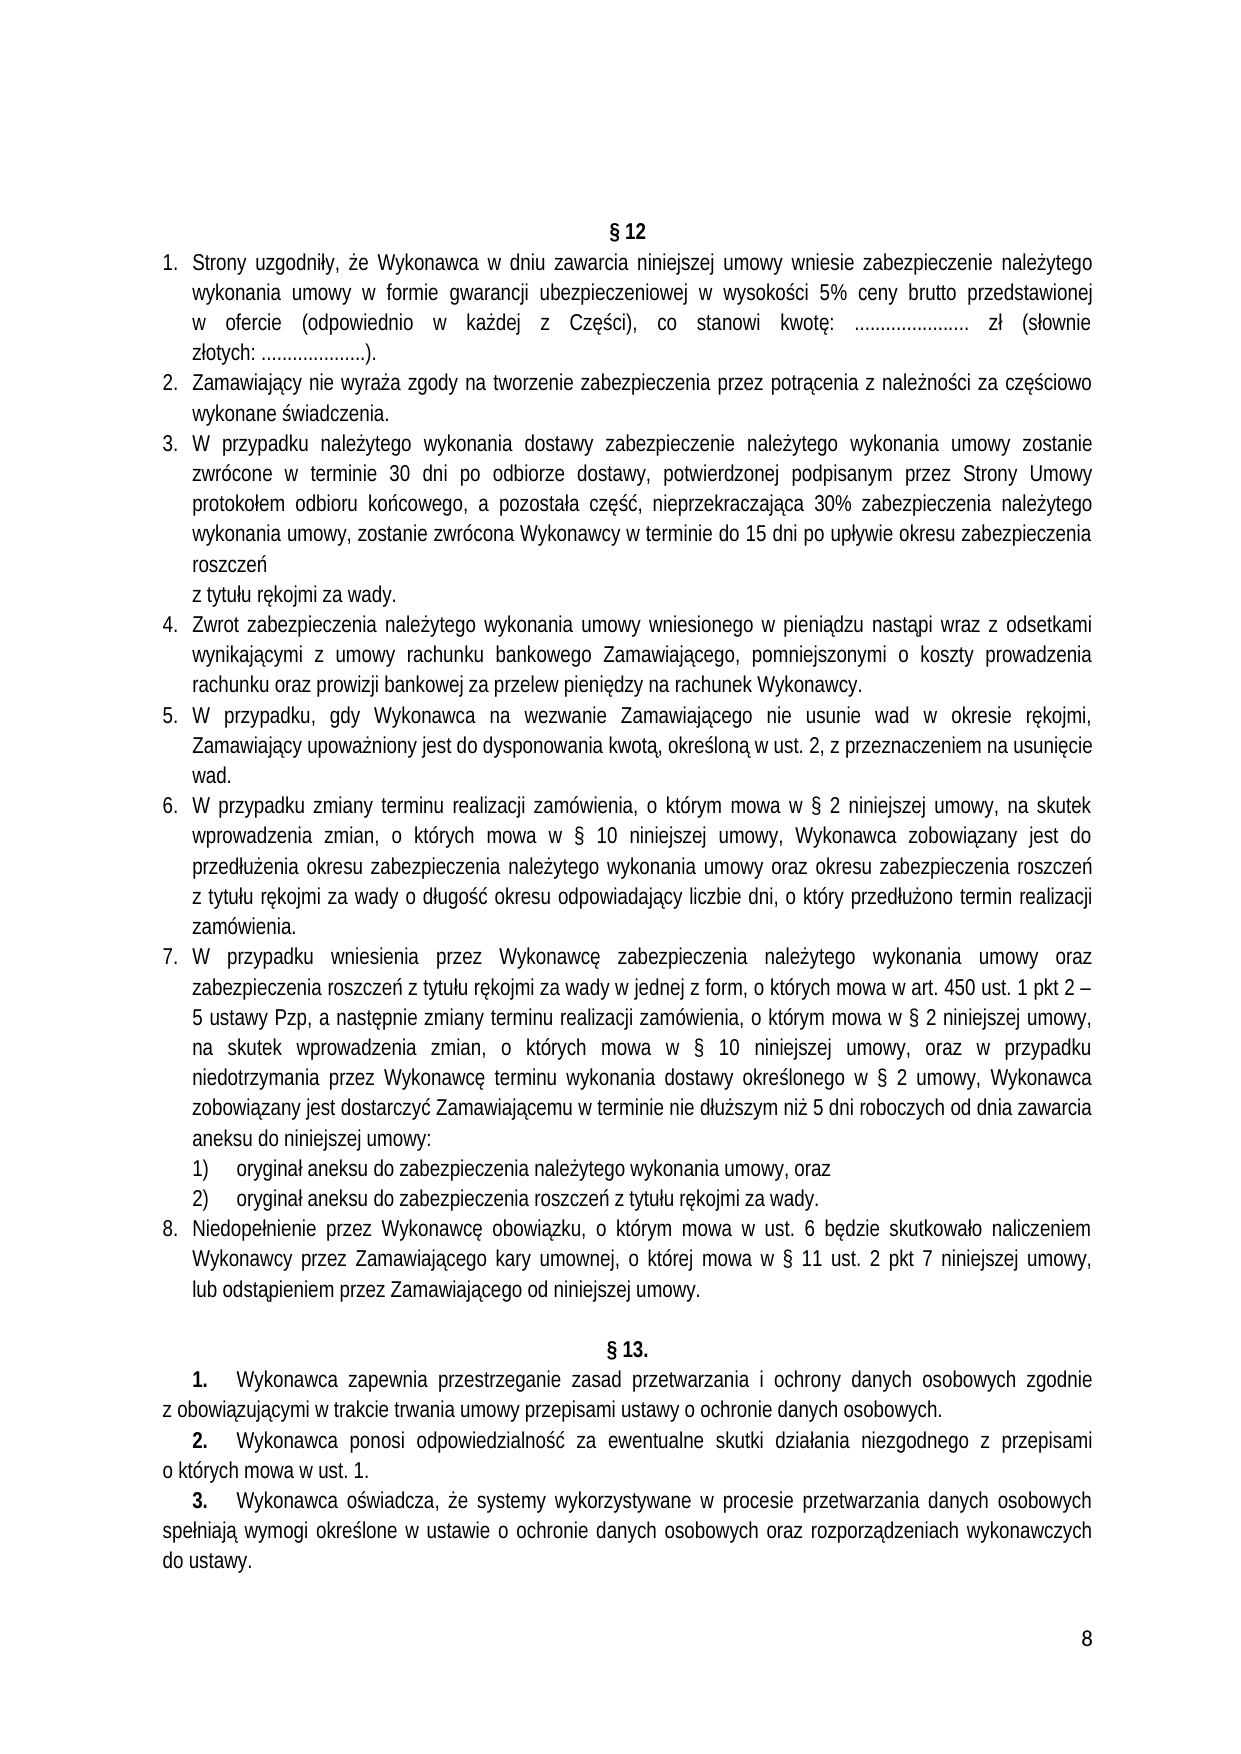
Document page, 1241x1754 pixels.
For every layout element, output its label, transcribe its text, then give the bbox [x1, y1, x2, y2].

list W przypadku wniesienia przez Wykonawcę zabezpieczenia należytego wykonania umowy oraz zabezpieczenia roszczeń z tytułu rękojmi za wady w jednej z form, o których mowa w art. 450 ust. 1 pkt 2 – 5 ustawy Pzp, a następnie zmiany terminu realizacji zamówienia, o którym mowa w § 2 niniejszej umowy, na skutek wprowadzenia zmian, o których mowa w § 10 niniejszej umowy, oraz w przypadku niedotrzymania przez Wykonawcę terminu wykonania dostawy określonego w § 2 umowy, Wykonawca zobowiązany jest dostarczyć Zamawiającemu w terminie nie dłuższym niż 5 dni roboczych od dnia zawarcia aneksu do niniejszej umowy: [162, 943, 1093, 1151]
text § 12 [162, 218, 1093, 244]
text § 13. [162, 1336, 1093, 1362]
list Wykonawca zapewnia przestrzeganie zasad przetwarzania i ochrony danych osobowych zgodnie z obowiązującymi w trakcie trwania umowy przepisami ustawy o ochronie danych osobowych. [162, 1366, 1093, 1423]
list W przypadku zmiany terminu realizacji zamówienia, o którym mowa w § 2 niniejszej umowy, na skutek wprowadzenia zmian, o których mowa w § 10 niniejszej umowy, Wykonawca zobowiązany jest do przedłużenia okresu zabezpieczenia należytego wykonania umowy oraz okresu zabezpieczenia roszczeń z tytułu rękojmi za wady o długość okresu odpowiadający liczbie dni, o który przedłużono termin realizacji zamówienia. [162, 792, 1093, 939]
list W przypadku, gdy Wykonawca na wezwanie Zamawiającego nie usunie wad w okresie rękojmi, Zamawiający upoważniony jest do dysponowania kwotą, określoną w ust. 2, z przeznaczeniem na usunięcie wad. [162, 702, 1093, 788]
list W przypadku należytego wykonania dostawy zabezpieczenie należytego wykonania umowy zostanie zwrócone w terminie 30 dni po odbiorze dostawy, potwierdzonej podpisanym przez Strony Umowy protokołem odbioru końcowego, a pozostała część, nieprzekraczająca 30% zabezpieczenia należytego wykonania umowy, zostanie zwrócona Wykonawcy w terminie do 15 dni po upływie okresu zabezpieczenia roszczeń z tytułu rękojmi za wady. [162, 430, 1093, 607]
list Zwrot zabezpieczenia należytego wykonania umowy wniesionego w pieniądzu nastąpi wraz z odsetkami wynikającymi z umowy rachunku bankowego Zamawiającego, pomniejszonymi o koszty prowadzenia rachunku oraz prowizji bankowej za przelew pieniędzy na rachunek Wykonawcy. [162, 611, 1093, 698]
list Wykonawca ponosi odpowiedzialność za ewentualne skutki działania niezgodnego z przepisami o których mowa w ust. 1. [162, 1427, 1093, 1483]
list oryginał aneksu do zabezpieczenia roszczeń z tytułu rękojmi za wady. [192, 1185, 1093, 1211]
list Niedopełnienie przez Wykonawcę obowiązku, o którym mowa w ust. 6 będzie skutkowało naliczeniem Wykonawcy przez Zamawiającego kary umownej, o której mowa w § 11 ust. 2 pkt 7 niniejszej umowy, lub odstąpieniem przez Zamawiającego od niniejszej umowy. [162, 1215, 1093, 1302]
list Strony uzgodniły, że Wykonawca w dniu zawarcia niniejszej umowy wniesie zabezpieczenie należytego wykonania umowy w formie gwarancji ubezpieczeniowej w wysokości 5% ceny brutto przedstawionej w ofercie (odpowiednio w każdej z Części), co stanowi kwotę: ...................... zł (słownie złotych: ....................). [162, 248, 1093, 365]
list Zamawiający nie wyraża zgody na tworzenie zabezpieczenia przez potrącenia z należności za częściowo wykonane świadczenia. [162, 369, 1093, 426]
list Wykonawca oświadcza, że systemy wykorzystywane w procesie przetwarzania danych osobowych spełniają wymogi określone w ustawie o ochronie danych osobowych oraz rozporządzeniach wykonawczych do ustawy. [162, 1487, 1093, 1574]
list oryginał aneksu do zabezpieczenia należytego wykonania umowy, oraz [192, 1155, 1093, 1181]
